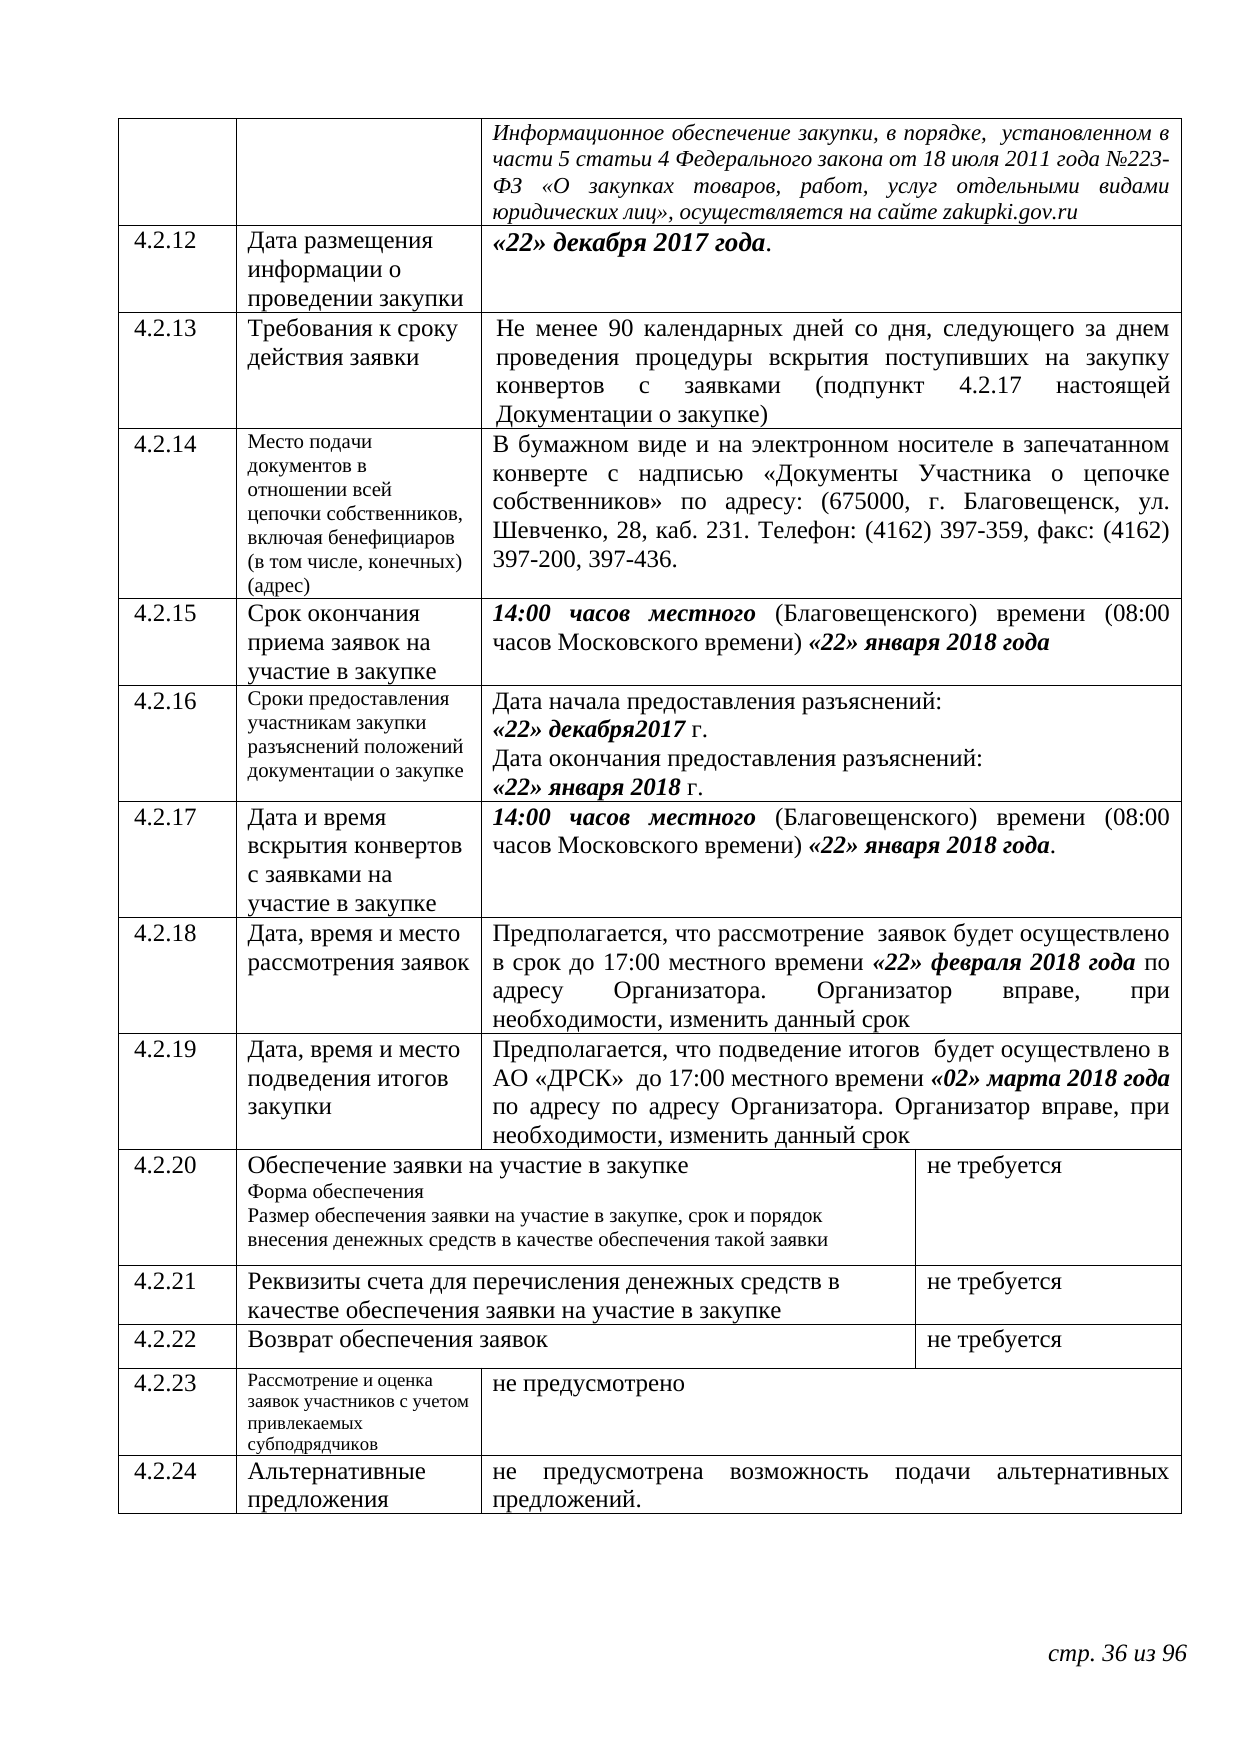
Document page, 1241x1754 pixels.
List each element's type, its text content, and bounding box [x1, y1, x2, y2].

table_cell В бумажном виде и на электронном носителе в запечатанном конверте с надписью «Документы Участника о цепочке собственников» по адресу: (675000, г. Благовещенск, ул. Шевченко, 28, каб. 231. Телефон: (4162) 397-359, факс: (4162) 397-200, 397-436. [482, 429, 1181, 597]
table_cell Реквизиты счета для перечисления денежных средств в качестве обеспечения заявки на участие в закупке [237, 1266, 915, 1323]
table_cell [119, 1034, 236, 1149]
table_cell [482, 119, 1181, 224]
table_cell Дата размещения информации о проведении закупки [237, 226, 481, 312]
table_cell Сроки предоставления участникам закупки разъяснений положений документации о закупке [237, 686, 481, 801]
table_cell [119, 313, 236, 428]
table_cell Альтернативные предложения [237, 1456, 481, 1513]
table_cell Возврат обеспечения заявок [237, 1325, 915, 1367]
table_cell Предполагается, что подведение итогов будет осуществлено в АО «ДРСК» до 17:00 местного времени «02» марта 2018 года по адресу по адресу Организатора. Организатор вправе, при необходимости, изменить данный срок [482, 1034, 1181, 1149]
table_cell [119, 226, 236, 312]
table_cell Дата, время и место рассмотрения заявок [237, 918, 481, 1033]
table_cell [119, 802, 236, 917]
table_cell [119, 1456, 236, 1513]
table_cell Дата и время вскрытия конвертов с заявками на участие в закупке [237, 802, 481, 917]
table_cell [119, 1150, 236, 1265]
table_cell Предполагается, что рассмотрение заявок будет осуществлено в срок до 17:00 местного времени «22» февраля 2018 года по адресу Организатора. Организатор вправе, при необходимости, изменить данный срок [482, 918, 1181, 1033]
table_cell не предусмотрена возможность подачи альтернативных предложений. [482, 1456, 1181, 1513]
table_cell не требуется [916, 1266, 1181, 1323]
table_cell Обеспечение заявки на участие в закупке Форма обеспечения Размер обеспечения заявки на участие в закупке, срок и порядок внесения денежных средств в качестве обеспечения такой заявки [237, 1150, 915, 1265]
table_cell [119, 918, 236, 1033]
table_cell [119, 599, 236, 685]
table_cell «22» декабря 2017 года. [482, 226, 1181, 312]
table_cell не требуется [916, 1150, 1181, 1265]
table_cell Дата начала предоставления разъяснений: «22» декабря2017 г. Дата окончания предоставления разъяснений: «22» января 2018 г. [482, 686, 1181, 801]
table_cell 14:00 часов местного (Благовещенского) времени (08:00 часов Московского времени) «22» января 2018 года [482, 599, 1181, 685]
table_cell 14:00 часов местного (Благовещенского) времени (08:00 часов Московского времени) «22» января 2018 года. [482, 802, 1181, 917]
table_cell [119, 1266, 236, 1323]
table_cell Требования к сроку действия заявки [237, 313, 481, 428]
table_cell Место подачи документов в отношении всей цепочки собственников, включая бенефициаров (в том числе, конечных) (адрес) [237, 429, 481, 597]
table_cell не предусмотрено [482, 1369, 1181, 1455]
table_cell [237, 119, 481, 224]
table_cell не требуется [916, 1325, 1181, 1367]
table_cell [119, 429, 236, 597]
table_cell [119, 1325, 236, 1367]
table_cell [119, 686, 236, 801]
table_cell [119, 1369, 236, 1455]
table_cell Срок окончания приема заявок на участие в закупке [237, 599, 481, 685]
table_cell Дата, время и место подведения итогов закупки [237, 1034, 481, 1149]
table_cell Рассмотрение и оценка заявок участников с учетом привлекаемых субподрядчиков [237, 1369, 481, 1455]
table_cell [119, 119, 236, 224]
table_cell Не менее 90 календарных дней со дня, следующего за днем проведения процедуры вскрытия поступивших на закупку конвертов с заявками (подпункт 4.2.17 настоящей Документации о закупке) [482, 313, 1181, 428]
